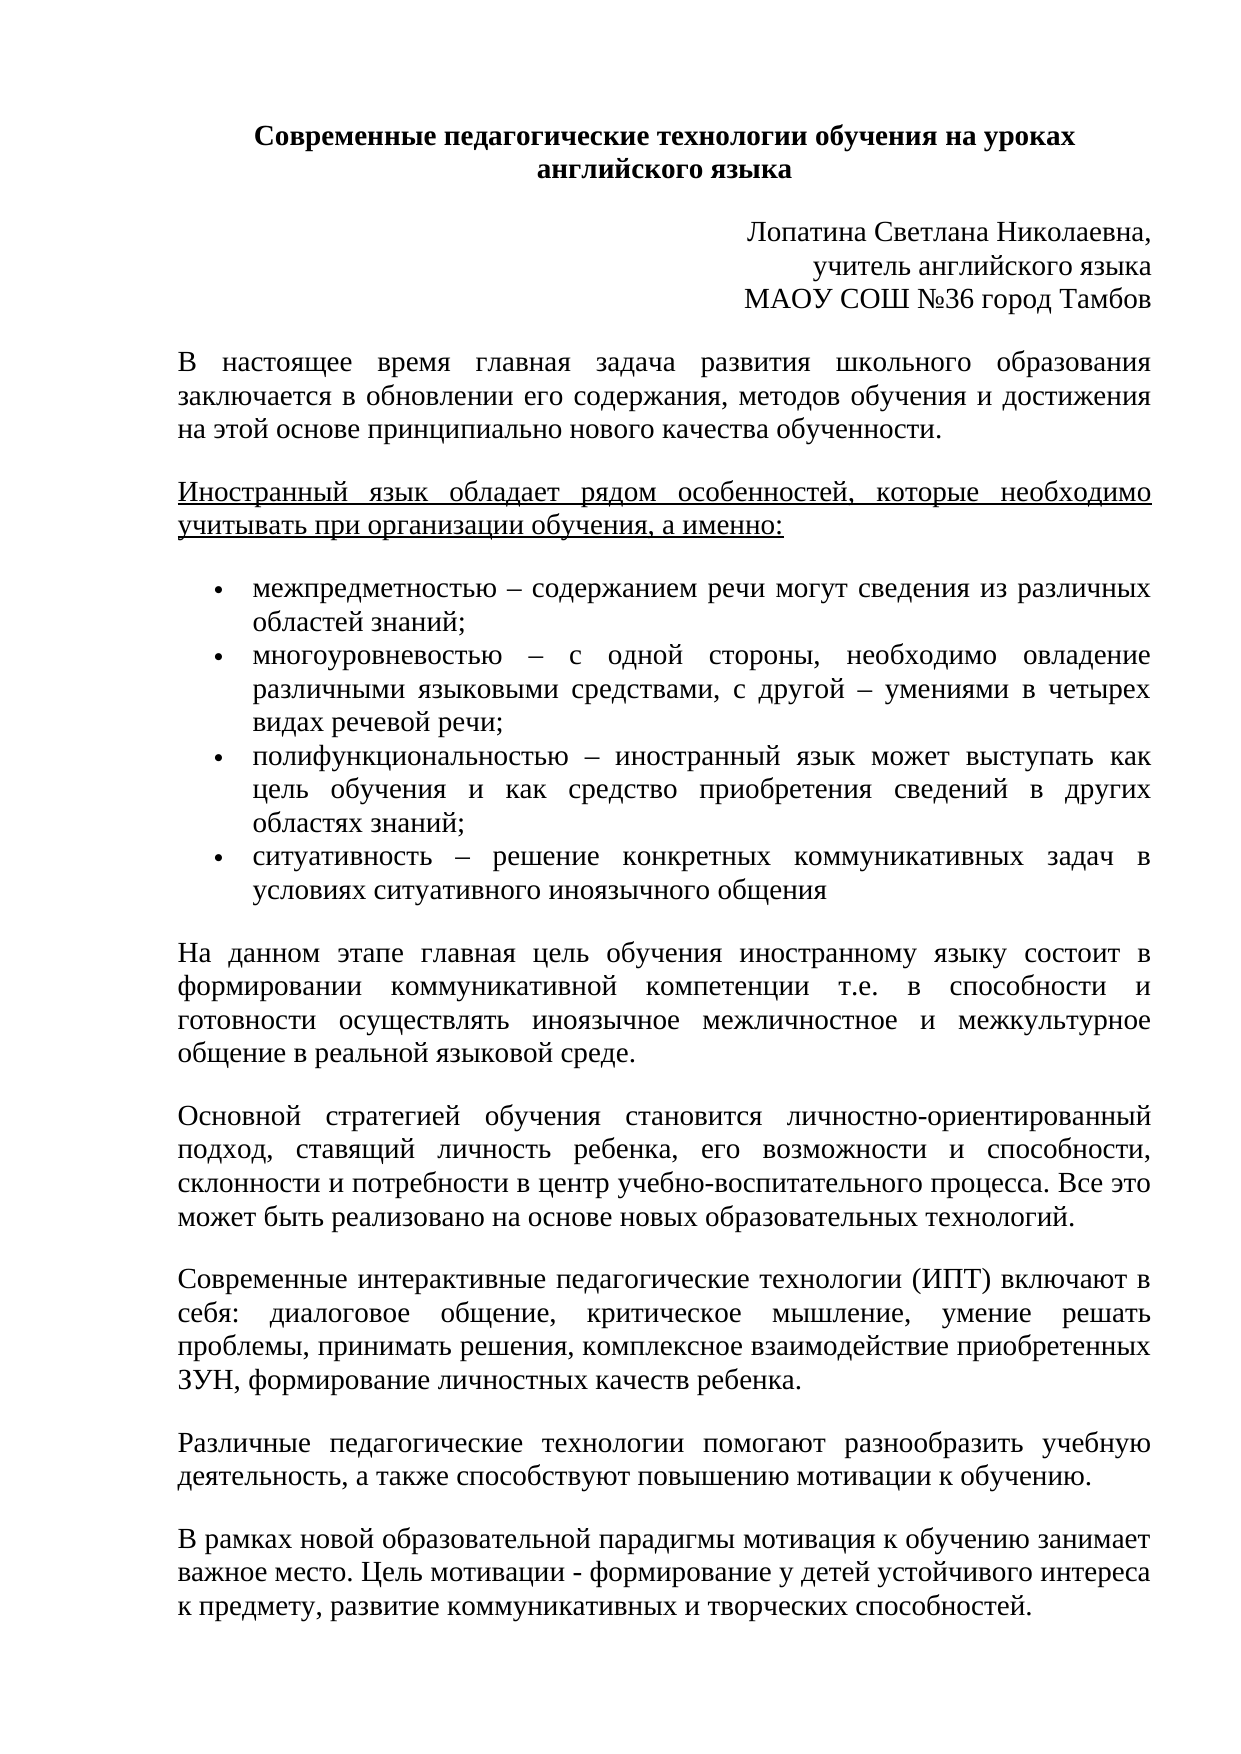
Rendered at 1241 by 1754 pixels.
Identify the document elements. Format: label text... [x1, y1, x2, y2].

text Различные педагогические технологии помогают разнообразить учебную деятельность, а также способствуют повышению мотивации к обучению. [177, 1425, 1152, 1492]
text Иностранный язык обладает рядом особенностей, которые необходимо учитывать при организации обучения, а именно: [177, 474, 1152, 503]
list межпредметностью – содержанием речи могут сведения из различных областей знаний; [215, 570, 1152, 637]
text На данном этапе главная цель обучения иностранному языку состоит в формировании коммуникативной компетенции т.е. в способности и готовности осуществлять иноязычное межличностное и межкультурное общение в реальной языковой среде. [177, 935, 1152, 1069]
list многоуровневостью – с одной стороны, необходимо овладение различными языковыми средствами, с другой – умениями в четырех видах речевой речи; [215, 637, 1152, 738]
text В настоящее время главная задача развития школьного образования заключается в обновлении его содержания, методов обучения и достижения на этой основе принципиально нового качества обученности. [177, 344, 1152, 445]
text МАОУ СОШ №36 город Тамбов [177, 281, 1152, 315]
list ситуативность – решение конкретных коммуникативных задач в условиях ситуативного иноязычного общения [215, 838, 1152, 906]
text Современные педагогические технологии обучения на уроках английского языка [177, 118, 1152, 185]
text Современные интерактивные педагогические технологии (ИПТ) включают в себя: диалоговое общение, критическое мышление, умение решать проблемы, принимать решения, комплексное взаимодействие приобретенных ЗУН, формирование личностных качеств ребенка. [177, 1261, 1152, 1396]
list полифункциональностью – иностранный язык может выступать как цель обучения и как средство приобретения сведений в других областях знаний; [215, 738, 1152, 838]
text В рамках новой образовательной парадигмы мотивация к обучению занимает важное место. Цель мотивации - формирование у детей устойчивого интереса к предмету, развитие коммуникативных и творческих способностей. [177, 1521, 1152, 1622]
text Лопатина Светлана Николаевна, [177, 214, 1152, 248]
text Основной стратегией обучения становится личностно-ориентированный подход, ставящий личность ребенка, его возможности и способности, склонности и потребности в центр учебно-воспитательного процесса. Все это может быть реализовано на основе новых образовательных технологий. [177, 1098, 1152, 1232]
text учитель английского языка [177, 248, 1152, 281]
text Иностранный язык обладает рядом особенностей, которые необходимо учитывать при организации обучения, а именно: [177, 504, 1152, 541]
